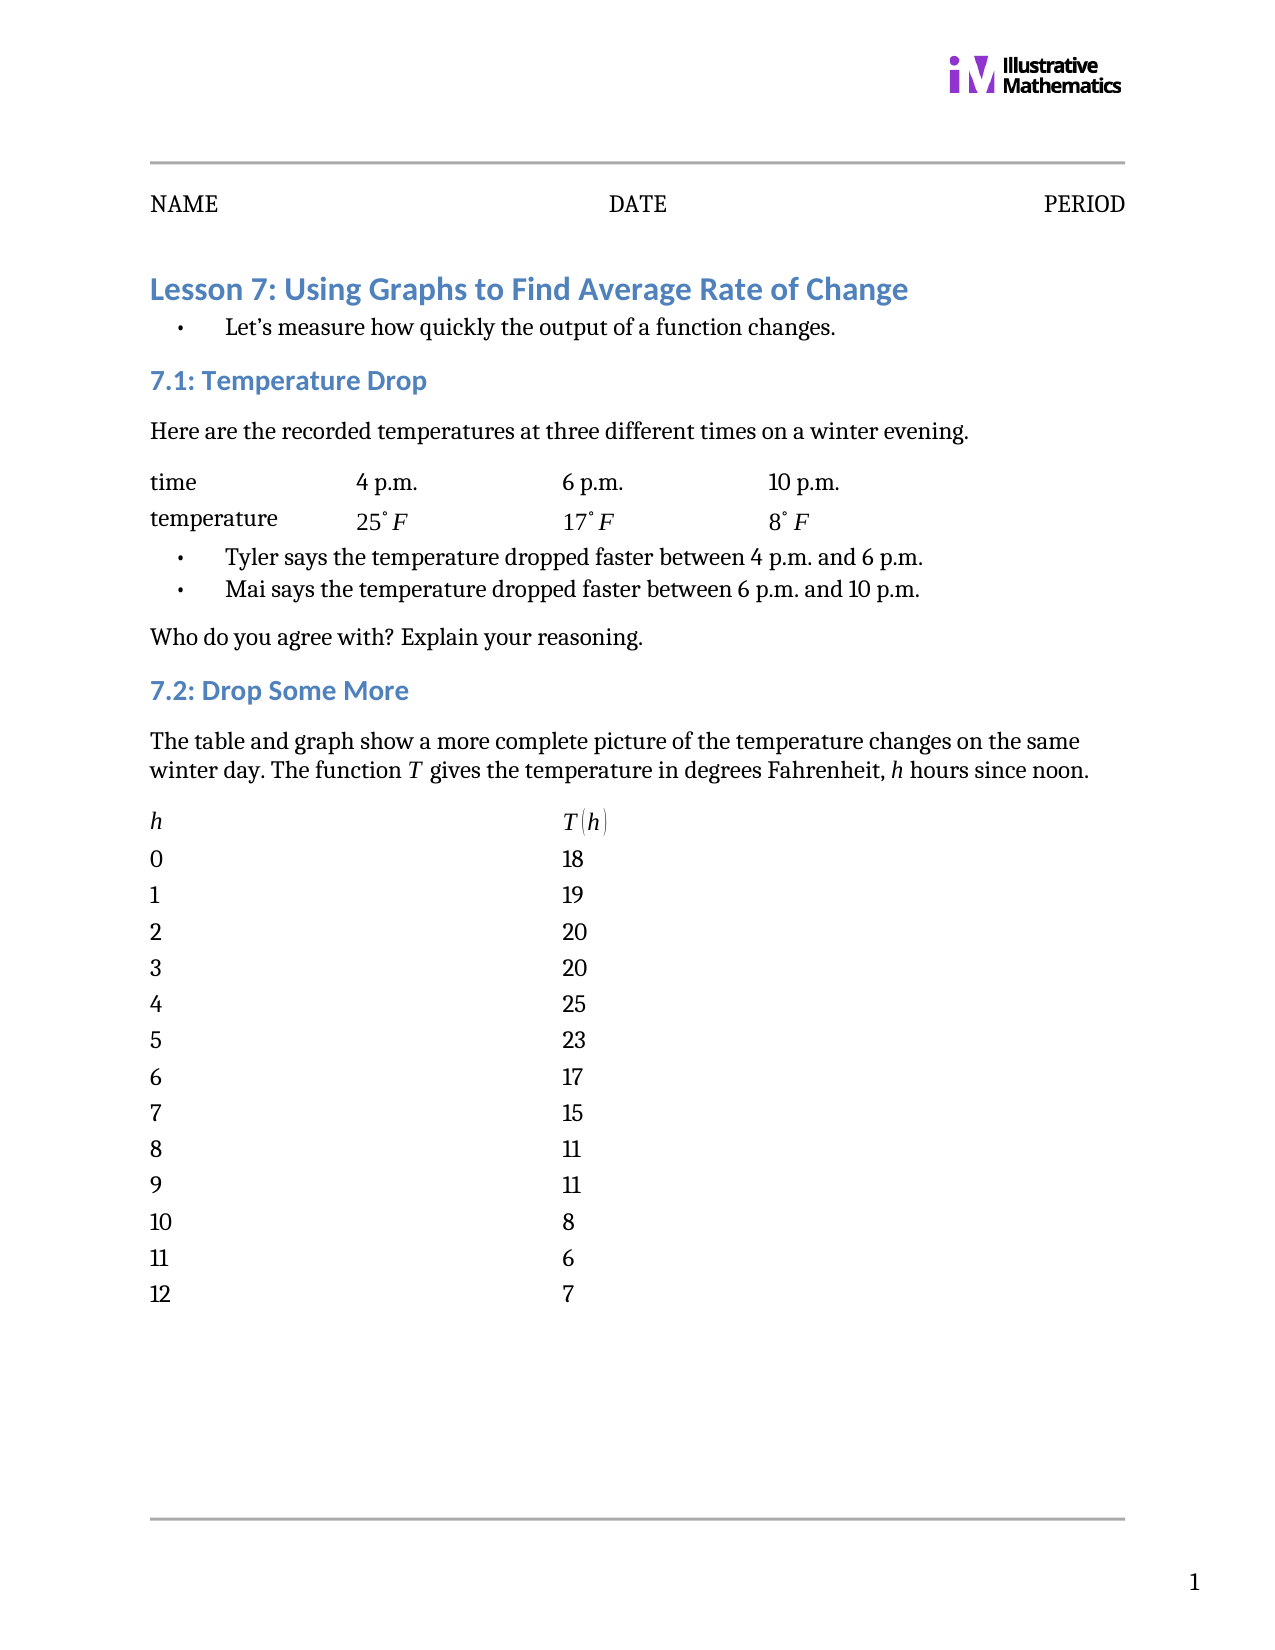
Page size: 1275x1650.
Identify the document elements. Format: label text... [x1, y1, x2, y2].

table_header 6 p.m. [551, 464, 757, 501]
table_cell 1 [139, 878, 551, 914]
list Tyler says the temperature dropped faster between 4 p.m. and 6 p.m. [175, 543, 1125, 572]
table_cell 4 [139, 986, 551, 1022]
table_cell 17 [551, 1059, 964, 1095]
table_cell 3 [139, 950, 551, 986]
table_cell 6 [139, 1059, 551, 1095]
table_cell 20 [551, 914, 964, 950]
picture [949, 55, 1121, 93]
text Who do you agree with? Explain your reasoning. [150, 623, 1125, 652]
table_cell 20 [551, 950, 964, 986]
table_cell 7 [139, 1095, 551, 1131]
table_cell 23 [551, 1023, 964, 1059]
text The table and graph show a more complete picture of the temperature changes on the same winter day. The function gives the temperature in degrees Fahrenheit, hours since noon. [150, 727, 1125, 784]
table_header [139, 803, 551, 841]
table_cell 25 [551, 986, 964, 1022]
subtitle 7.2: Drop Some More [150, 672, 1125, 708]
table_cell [345, 501, 551, 539]
table_cell 11 [551, 1168, 964, 1204]
table_cell 11 [551, 1131, 964, 1167]
table_header 4 p.m. [345, 464, 551, 501]
table_cell 7 [551, 1276, 964, 1312]
table_cell 12 [139, 1276, 551, 1312]
table_cell 6 [551, 1240, 964, 1276]
table_cell 8 [551, 1204, 964, 1240]
table_cell 5 [139, 1023, 551, 1059]
table_header time [139, 464, 345, 501]
list Mai says the temperature dropped faster between 6 p.m. and 10 p.m. [175, 575, 1125, 604]
table_cell 19 [551, 878, 964, 914]
table_cell [551, 501, 757, 539]
table_cell 0 [139, 841, 551, 877]
table_cell 8 [139, 1131, 551, 1167]
table_cell 10 [139, 1204, 551, 1240]
table_cell 15 [551, 1095, 964, 1131]
table_cell temperature [139, 501, 345, 539]
table_cell 18 [551, 841, 964, 877]
subtitle 7.1: Temperature Drop [150, 362, 1125, 398]
table_cell [758, 501, 964, 539]
table_header 10 p.m. [758, 464, 964, 501]
table_cell 11 [139, 1240, 551, 1276]
table_cell 2 [139, 914, 551, 950]
text Here are the recorded temperatures at three different times on a winter evening. [150, 417, 1125, 446]
table_cell 9 [139, 1168, 551, 1204]
list Let’s measure how quickly the output of a function changes. [175, 313, 1125, 342]
table_header [551, 803, 964, 841]
subtitle Lesson 7: Using Graphs to Find Average Rate of Change [150, 268, 1125, 309]
